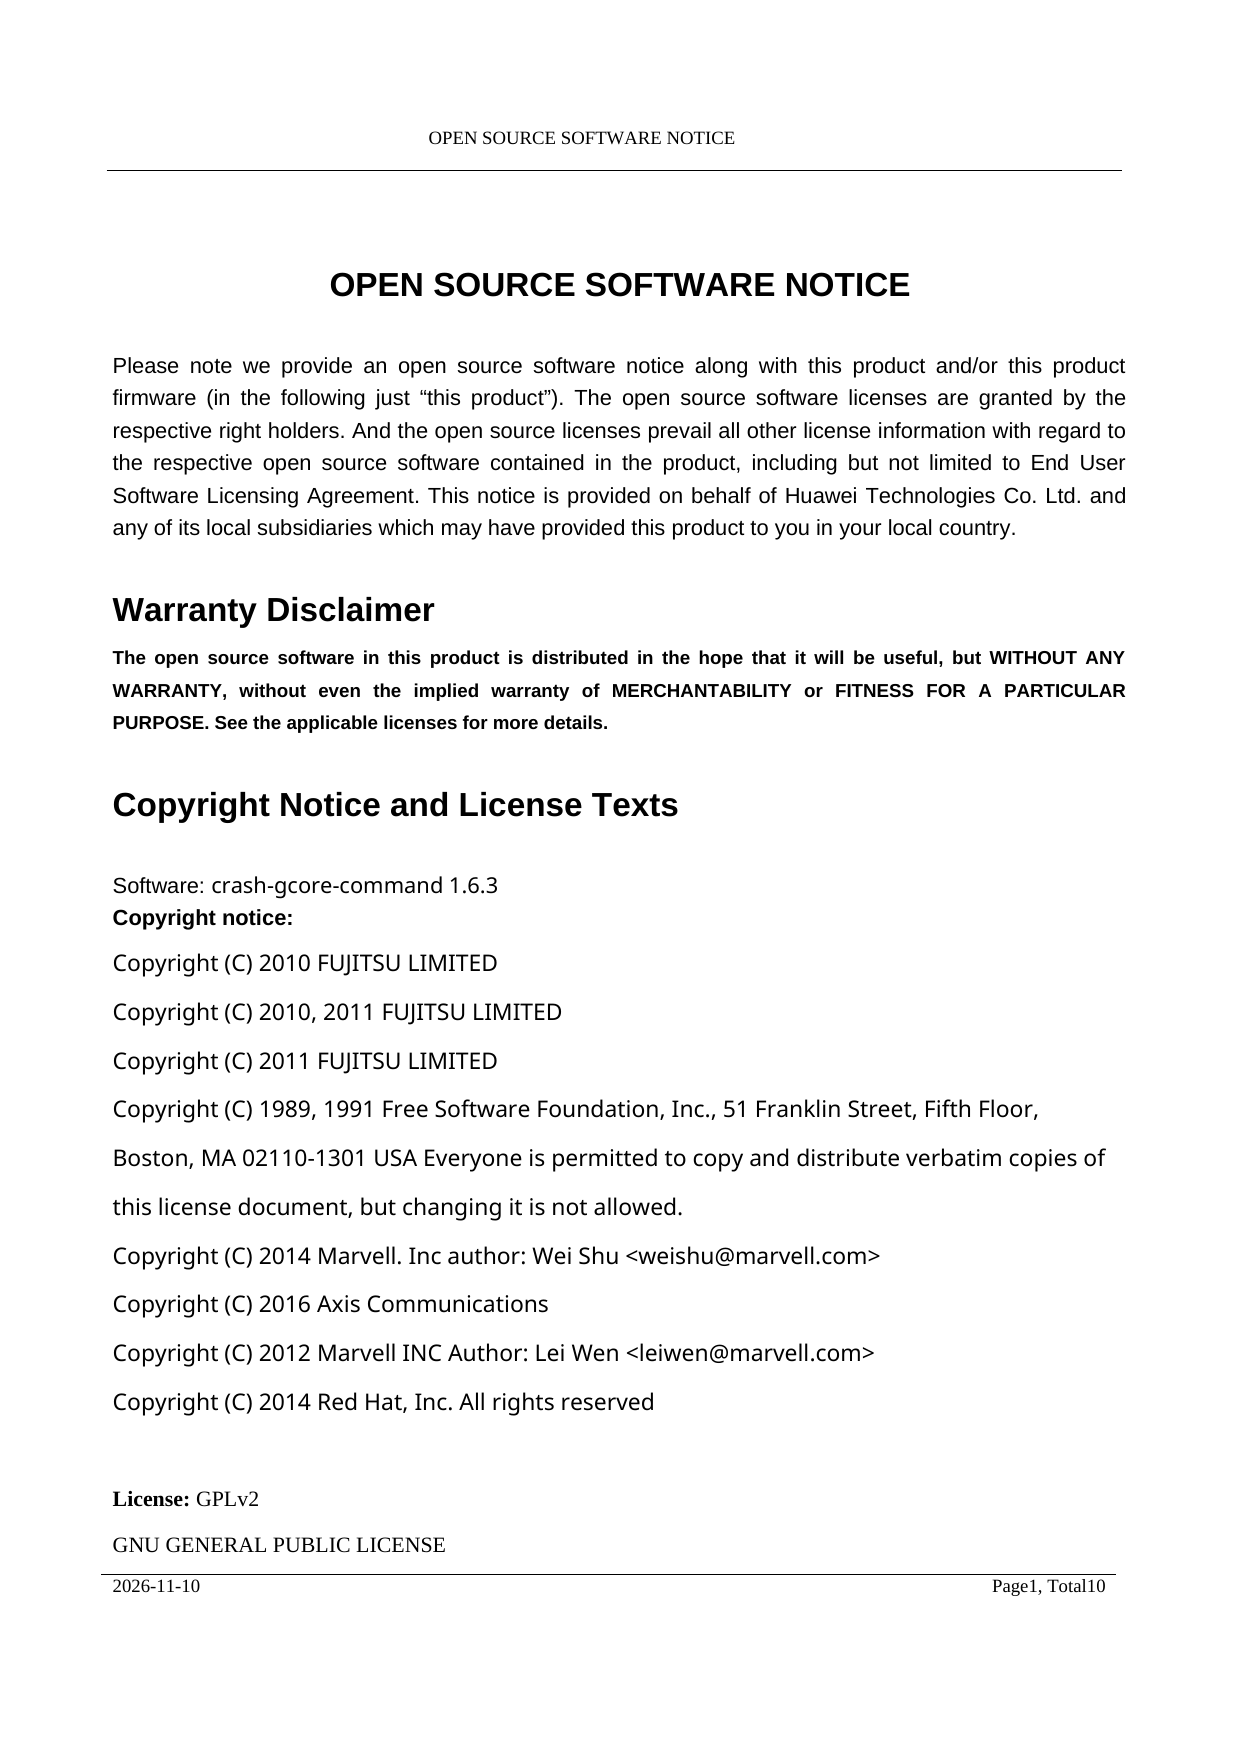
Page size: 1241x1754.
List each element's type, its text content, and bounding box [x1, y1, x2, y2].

text Software: crash-gcore-command 1.6.3 [112, 869, 1128, 901]
text Warranty Disclaimer [112, 576, 1128, 641]
text Please note we provide an open source software notice along with this product and/or this product firmware (in the following just “this product”). The open source software licenses are granted by the respective right holders. And the open source licenses prevail all other license information with regard to the respective open source software contained in the product, including but not limited to End User Software Licensing Agreement. This notice is provided on behalf of Huawei Technologies Co. Ltd. and any of its local subsidiaries which may have provided this product to you in your local country. [112, 349, 1128, 544]
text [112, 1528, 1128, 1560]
text The open source software in this product is distributed in the hope that it will be useful, but WITHOUT ANY WARRANTY, without even the implied warranty of MERCHANTABILITY or FITNESS FOR A PARTICULAR PURPOSE. See the applicable licenses for more details. [112, 641, 1128, 739]
text License: GPLv2 [112, 1483, 1128, 1515]
text Copyright notice: [112, 901, 1128, 934]
text OPEN SOURCE SOFTWARE NOTICE [112, 251, 1128, 316]
text Copyright Notice and License Texts [112, 771, 1128, 836]
text Copyright (C) 2010 FUJITSU LIMITED Copyright (C) 2010, 2011 FUJITSU LIMITED Copyright (C) 2011 FUJITSU LIMITED Copyright (C) 1989, 1991 Free Software Foundation, Inc., 51 Franklin Street, Fifth Floor, Boston, MA 02110-1301 USA Everyone is permitted to copy and distribute verbatim copies of this license document, but changing it is not allowed. Copyright (C) 2014 Marvell. Inc author: Wei Shu <weishu@marvell.com> Copyright (C) 2016 Axis Communications Copyright (C) 2012 Marvell INC Author: Lei Wen <leiwen@marvell.com> Copyright (C) 2014 Red Hat, Inc. All rights reserved [112, 947, 1128, 1467]
